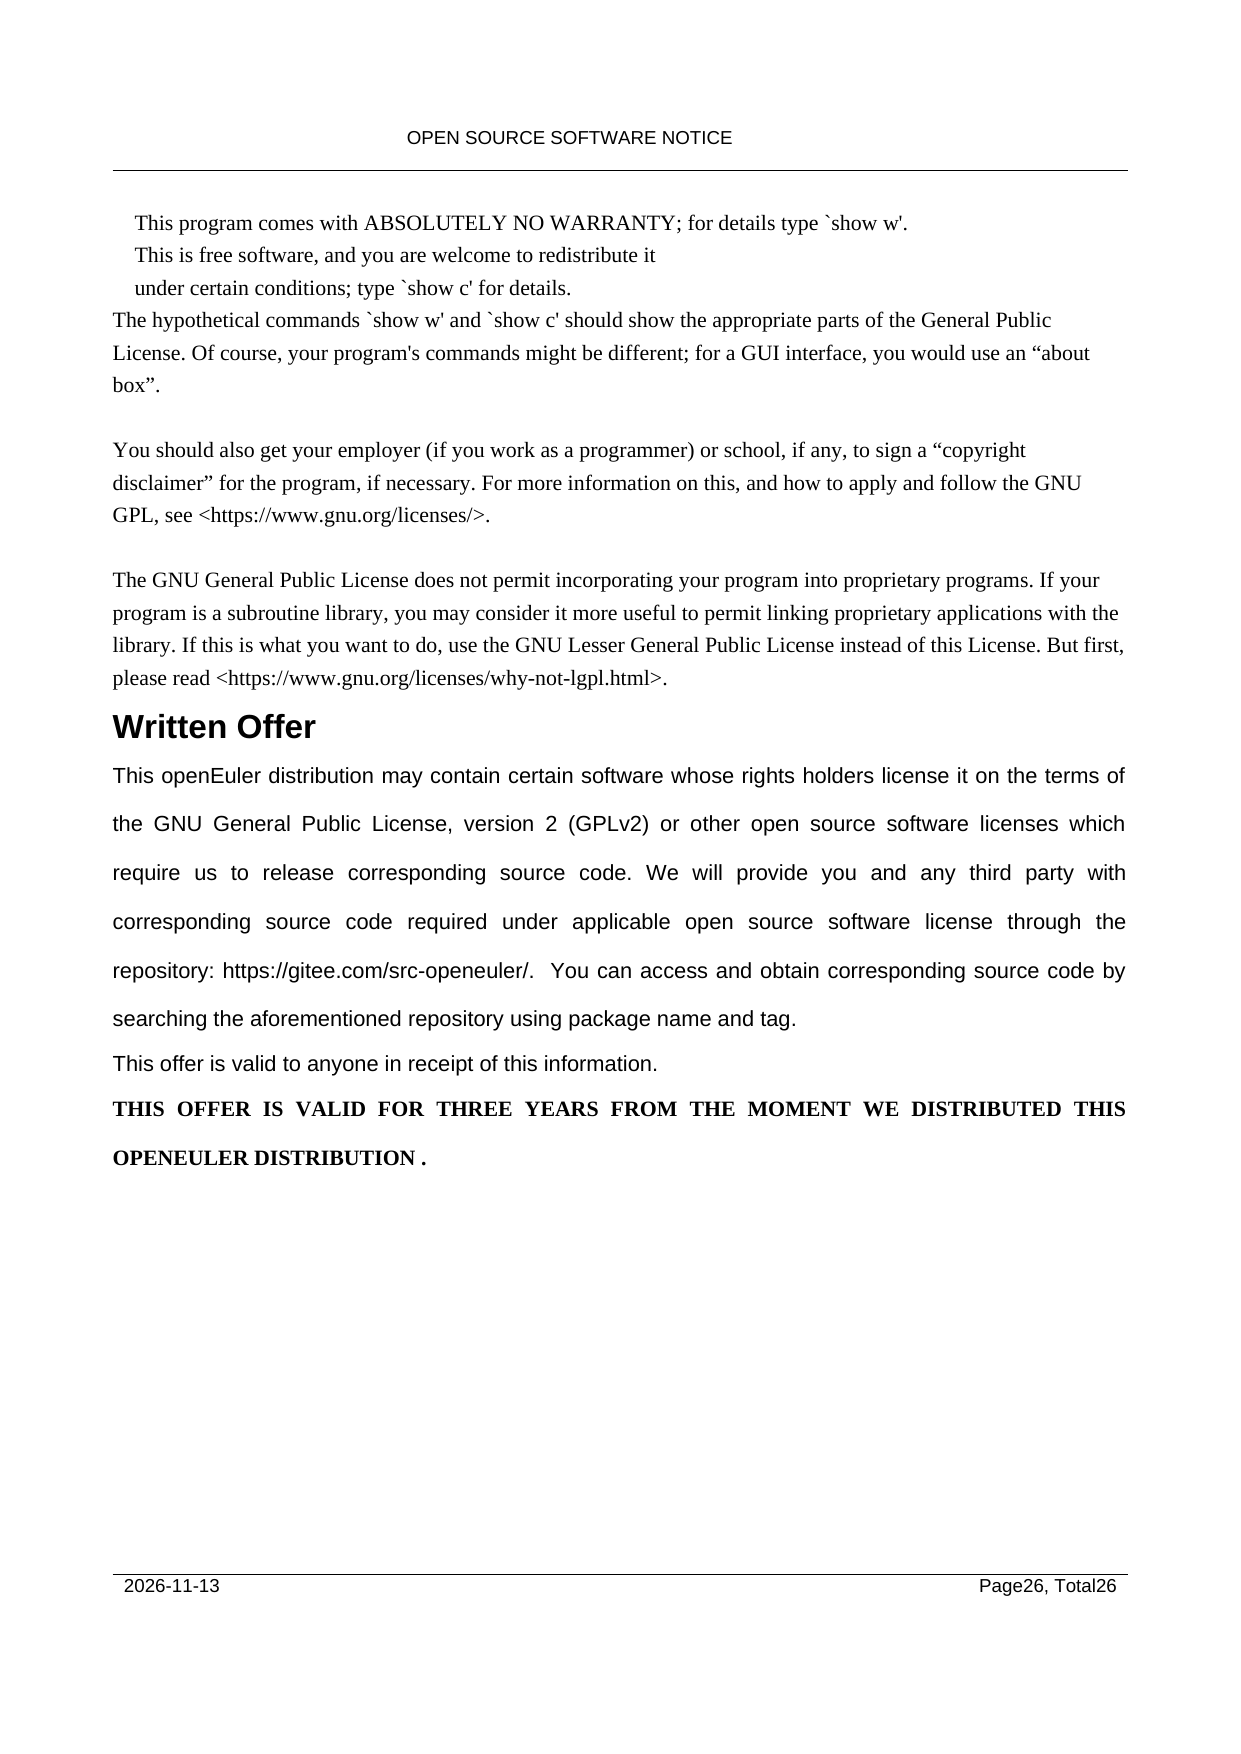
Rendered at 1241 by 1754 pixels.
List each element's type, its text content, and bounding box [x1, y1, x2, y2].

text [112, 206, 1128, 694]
text Written Offer [112, 694, 1128, 759]
text THIS OFFER IS VALID FOR THREE YEARS FROM THE MOMENT WE DISTRIBUTED THIS OPENEULER DISTRIBUTION . [112, 1093, 1128, 1174]
text This offer is valid to anyone in receipt of this information. [112, 1048, 1128, 1080]
text This openEuler distribution may contain certain software whose rights holders license it on the terms of the GNU General Public License, version 2 (GPLv2) or other open source software licenses which require us to release corresponding source code. We will provide you and any third party with corresponding source code required under applicable open source software license through the repository: https://gitee.com/src-openeuler/. You can access and obtain corresponding source code by searching the aforementioned repository using package name and tag. [112, 759, 1128, 1035]
